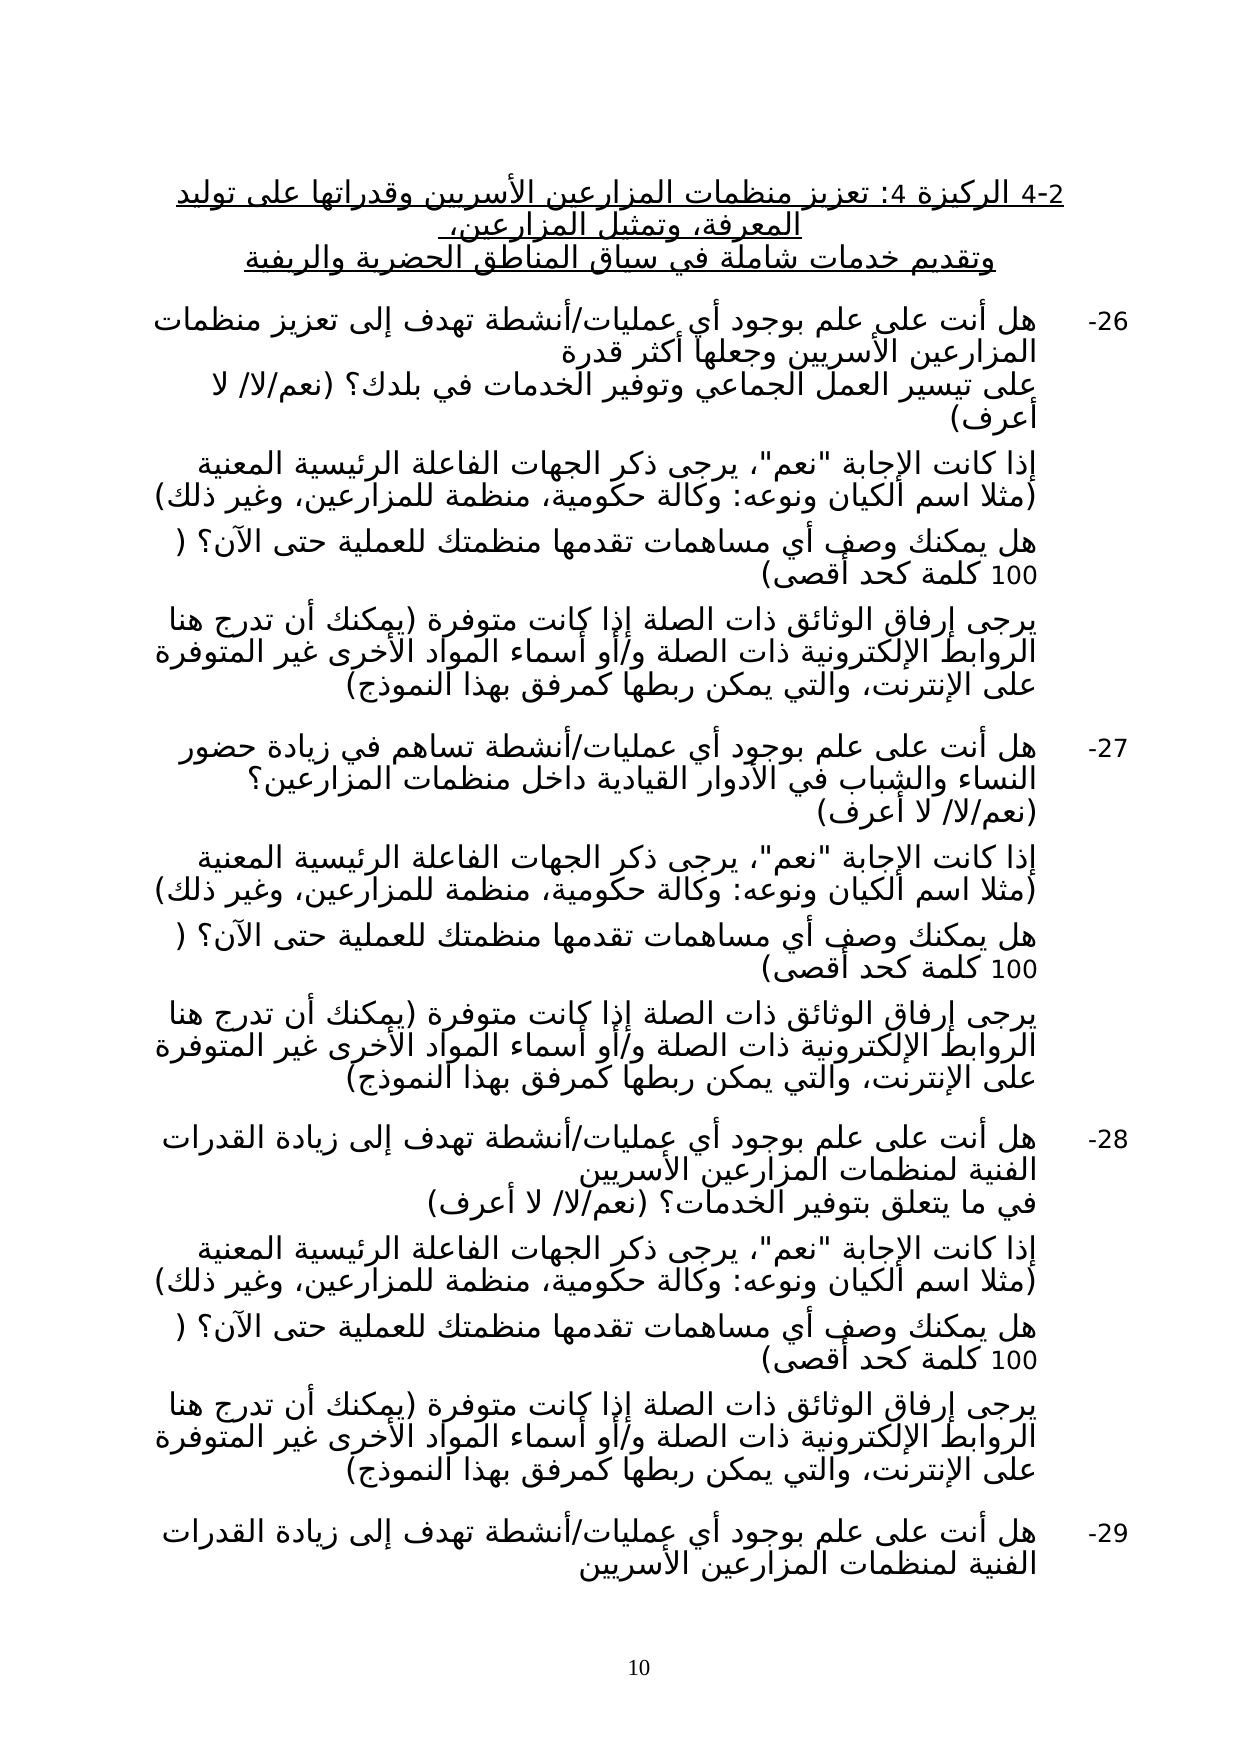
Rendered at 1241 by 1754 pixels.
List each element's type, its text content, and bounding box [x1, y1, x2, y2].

text 4-2 الركيزة 4: تعزيز منظمات المزارعين الأسريين وقدراتها على توليد المعرفة، وتمثيل المزارعين، وتقديم خدمات شاملة في سياق المناطق الحضرية والريفية [150, 177, 1090, 276]
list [150, 1516, 1088, 1582]
list هل أنت على علم بوجود أي عمليات/أنشطة تهدف إلى زيادة القدرات الفنية لمنظمات المزارعين الأسريين في ما يتعلق بتوفير الخدمات؟ (نعم/لا/ لا أعرف) [150, 1122, 1088, 1220]
text إذا كانت الإجابة "نعم"، يرجى ذكر الجهات الفاعلة الرئيسية المعنية (مثلا اسم الكيان ونوعه: وكالة حكومية، منظمة للمزارعين، وغير ذلك) [150, 1233, 1038, 1298]
text هل يمكنك وصف أي مساهمات تقدمها منظمتك للعملية حتى الآن؟ (100 كلمة كحد أقصى) [150, 526, 1038, 591]
list هل أنت على علم بوجود أي عمليات/أنشطة تهدف إلى تعزيز منظمات المزارعين الأسريين وجعلها أكثر قدرة على تيسير العمل الجماعي وتوفير الخدمات في بلدك؟ (نعم/لا/ لا أعرف) [150, 304, 1088, 435]
text إذا كانت الإجابة "نعم"، يرجى ذكر الجهات الفاعلة الرئيسية المعنية (مثلا اسم الكيان ونوعه: وكالة حكومية، منظمة للمزارعين، وغير ذلك) [150, 448, 1038, 513]
text هل يمكنك وصف أي مساهمات تقدمها منظمتك للعملية حتى الآن؟ (100 كلمة كحد أقصى) [150, 920, 1038, 985]
list هل أنت على علم بوجود أي عمليات/أنشطة تساهم في زيادة حضور النساء والشباب في الأدوار القيادية داخل منظمات المزارعين؟ (نعم/لا/ لا أعرف) [150, 731, 1088, 829]
text هل يمكنك وصف أي مساهمات تقدمها منظمتك للعملية حتى الآن؟ (100 كلمة كحد أقصى) [150, 1311, 1038, 1376]
text إذا كانت الإجابة "نعم"، يرجى ذكر الجهات الفاعلة الرئيسية المعنية (مثلا اسم الكيان ونوعه: وكالة حكومية، منظمة للمزارعين، وغير ذلك) [150, 842, 1038, 907]
